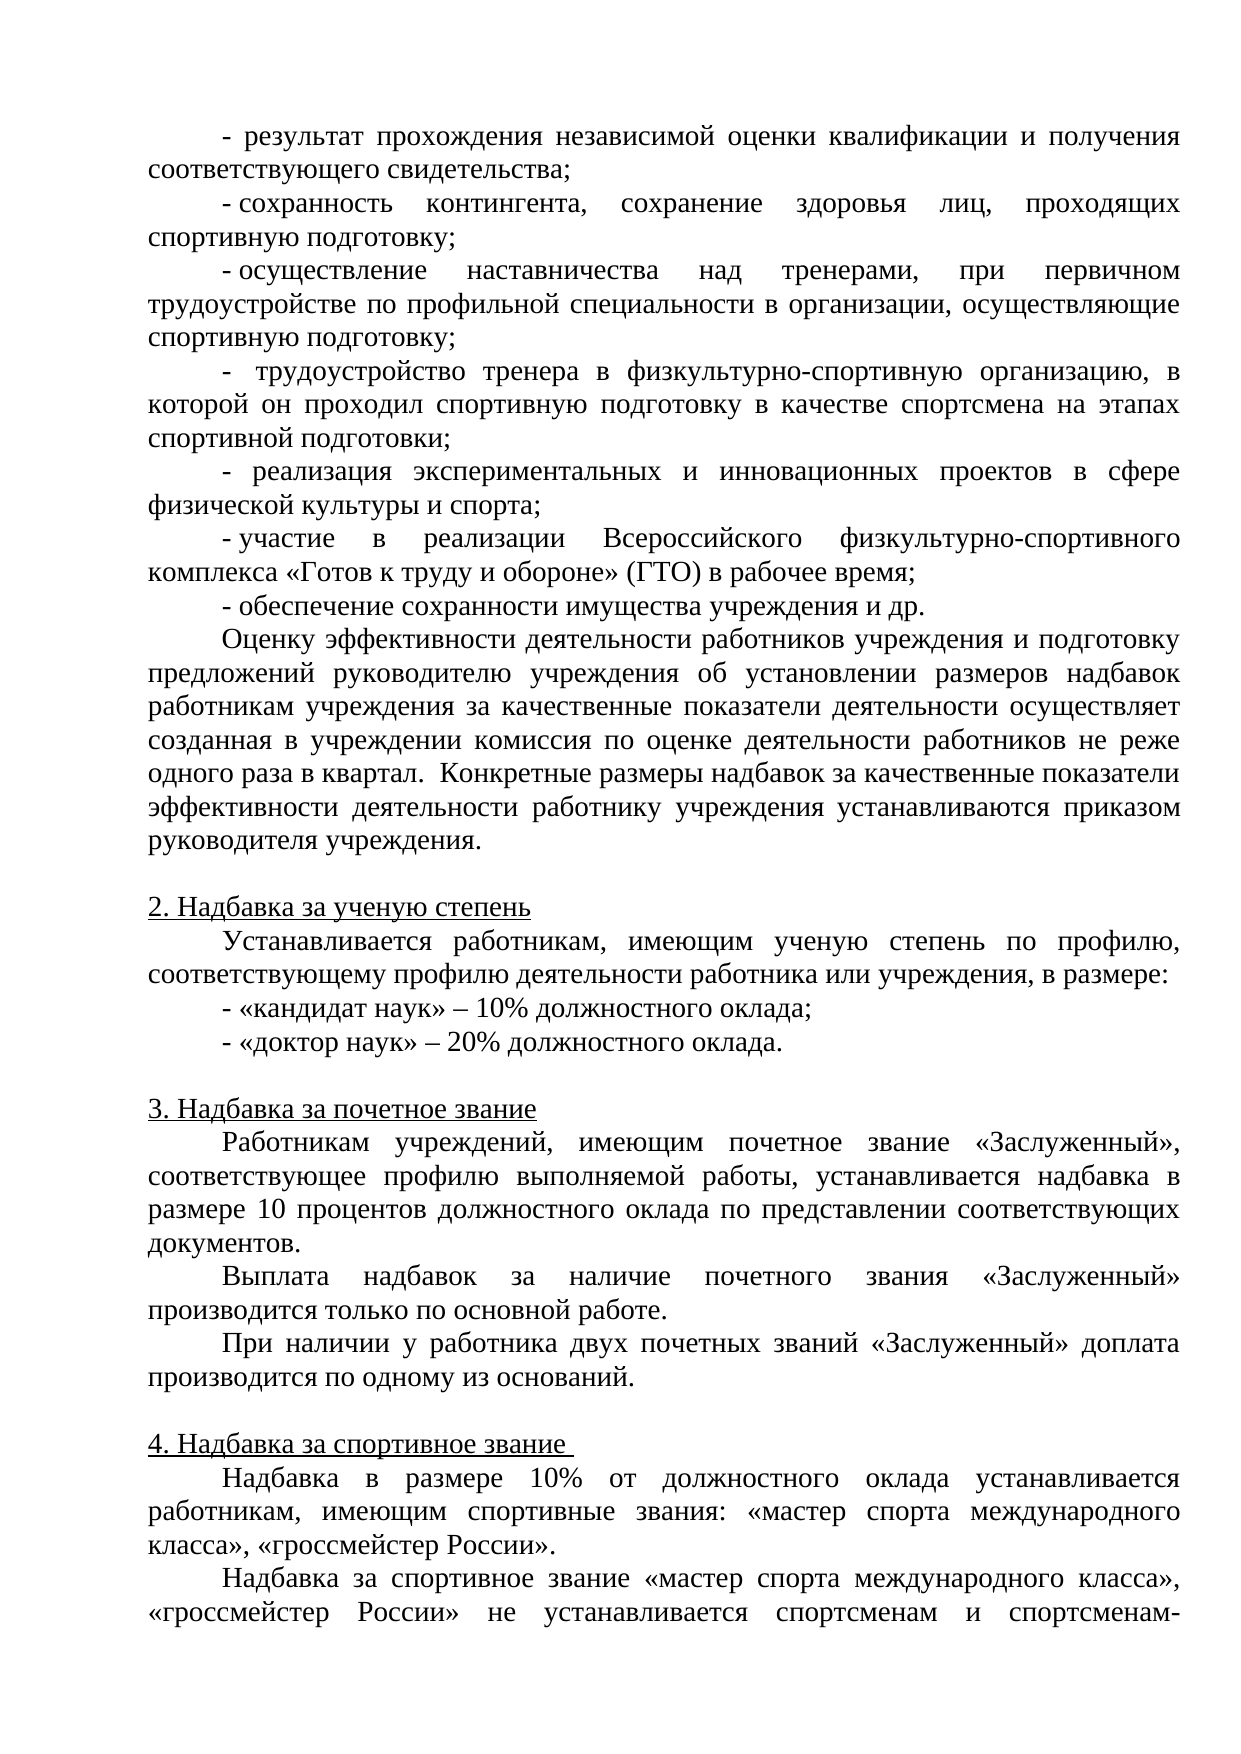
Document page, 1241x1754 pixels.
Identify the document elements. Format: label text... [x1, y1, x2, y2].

text Выплата надбавок за наличие почетного звания «Заслуженный» производится только по основной работе. [148, 1258, 1181, 1326]
text - трудоустройство тренера в физкультурно-спортивную организацию, в которой он проходил спортивную подготовку в качестве спортсмена на этапах спортивной подготовки; [148, 353, 1181, 453]
text - сохранность контингента, сохранение здоровья лиц, проходящих спортивную подготовку; [148, 185, 1181, 252]
text Надбавка в размере 10% от должностного оклада устанавливается работникам, имеющим спортивные звания: «мастер спорта международного класса», «гроссмейстер России». [148, 1460, 1181, 1560]
text 4. Надбавка за спортивное звание [148, 1426, 1181, 1460]
text - результат прохождения независимой оценки квалификации и получения соответствующего свидетельства; [148, 118, 1181, 185]
text 2. Надбавка за ученую степень [148, 889, 1181, 923]
text - обеспечение сохранности имущества учреждения и др. [148, 588, 1181, 621]
text Устанавливается работникам, имеющим ученую степень по профилю, соответствующему профилю деятельности работника или учреждения, в размере: [148, 923, 1181, 990]
text Оценку эффективности деятельности работников учреждения и подготовку предложений руководителю учреждения об установлении размеров надбавок работникам учреждения за качественные показатели деятельности осуществляет созданная в учреждении комиссия по оценке деятельности работников не реже одного раза в квартал. Конкретные размеры надбавок за качественные показатели эффективности деятельности работнику учреждения устанавливаются приказом руководителя учреждения. [148, 621, 1181, 856]
text - «кандидат наук» – 10% должностного оклада; [148, 990, 1181, 1024]
text - участие в реализации Всероссийского физкультурно-спортивного комплекса «Готов к труду и обороне» (ГТО) в рабочее время; [148, 521, 1181, 588]
text 3. Надбавка за почетное звание [148, 1091, 1181, 1124]
text - осуществление наставничества над тренерами, при первичном трудоустройстве по профильной специальности в организации, осуществляющие спортивную подготовку; [148, 252, 1181, 353]
text - «доктор наук» – 20% должностного оклада. [148, 1024, 1181, 1057]
text Работникам учреждений, имеющим почетное звание «Заслуженный», соответствующее профилю выполняемой работы, устанавливается надбавка в размере 10 процентов должностного оклада по представлении соответствующих документов. [148, 1124, 1181, 1258]
text При наличии у работника двух почетных званий «Заслуженный» доплата производится по одному из оснований. [148, 1326, 1181, 1393]
text - реализация экспериментальных и инновационных проектов в сфере физической культуры и спорта; [148, 453, 1181, 521]
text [148, 1560, 1181, 1627]
